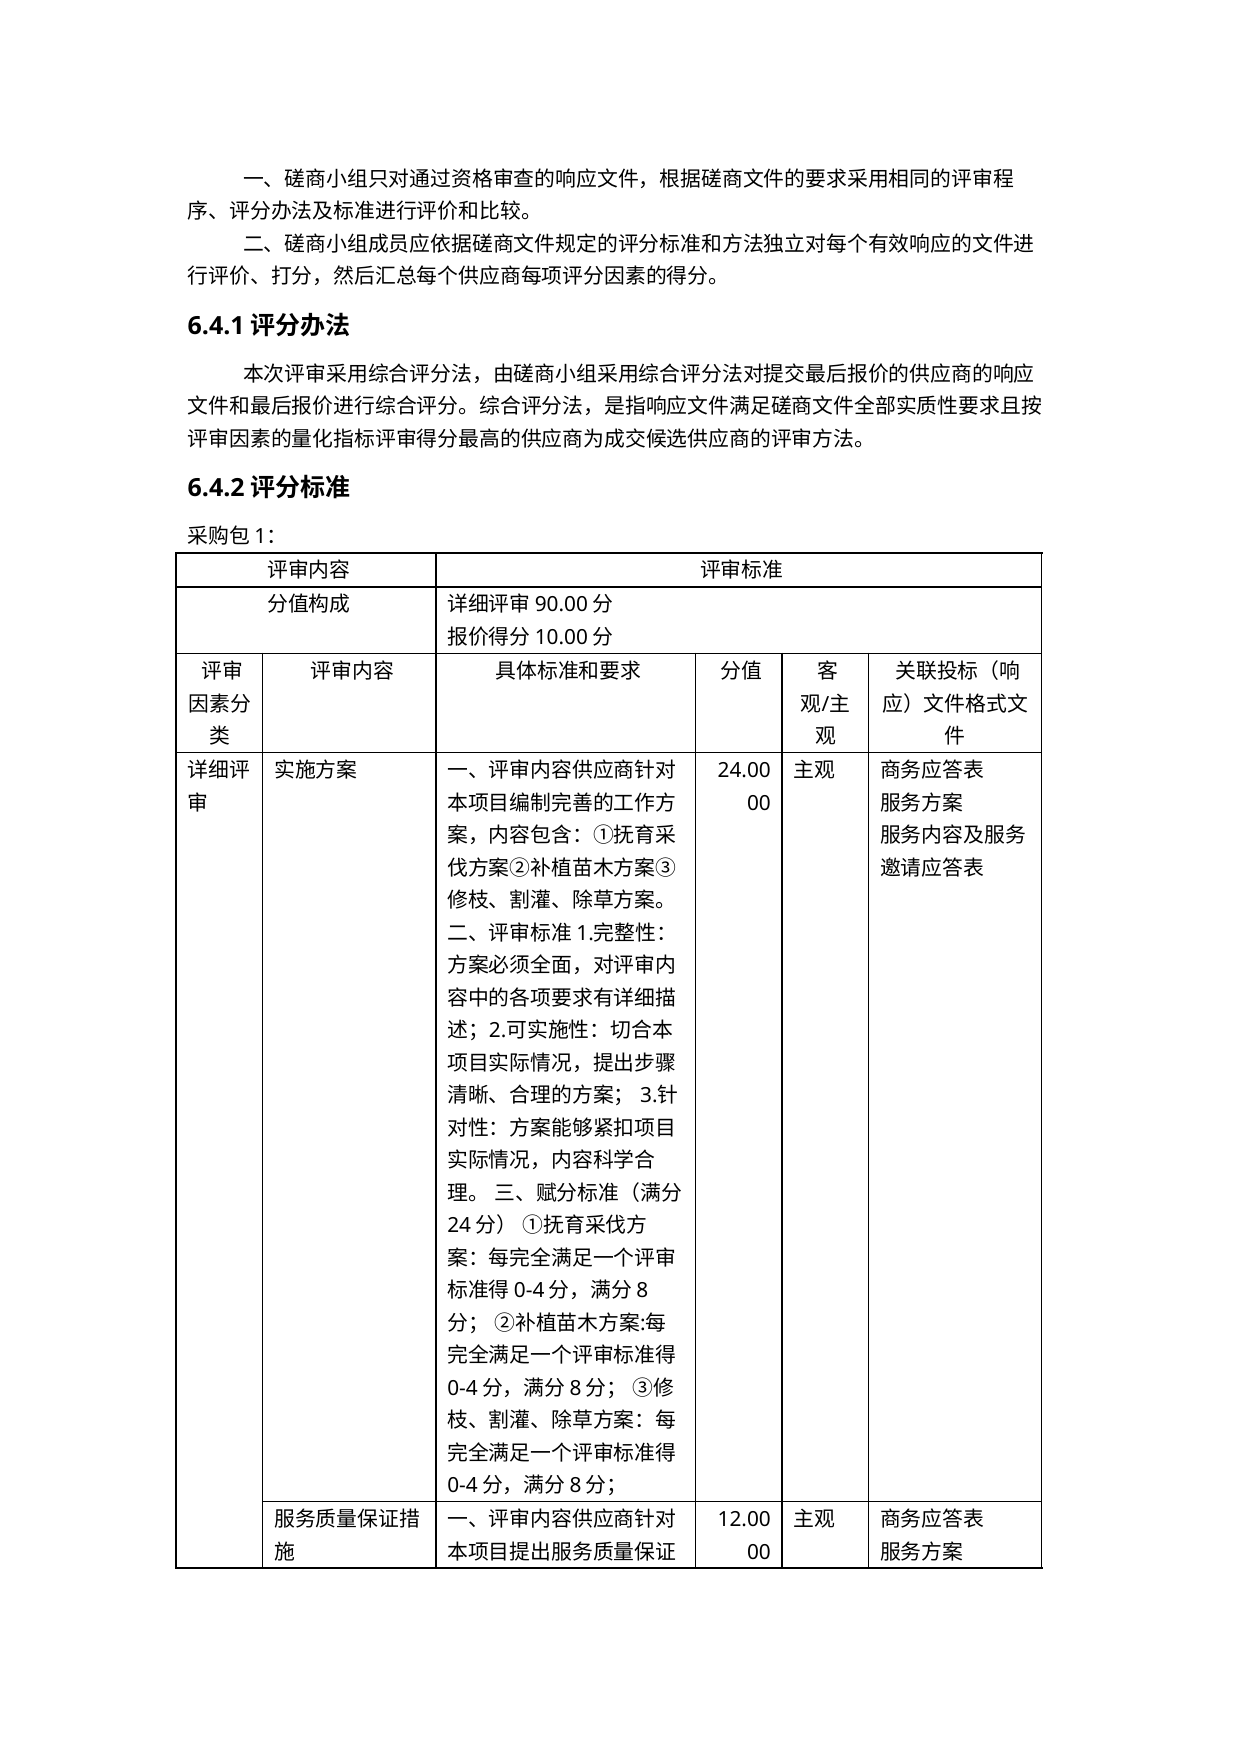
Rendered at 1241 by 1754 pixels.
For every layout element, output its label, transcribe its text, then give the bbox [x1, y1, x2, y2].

text 6.4.2评分标准 [187, 454, 1053, 519]
text 本次评审采用综合评分法，由磋商小组采用综合评分法对提交最后报价的供应商的响应文件和最后报价进行综合评分。综合评分法，是指响应文件满足磋商文件全部实质性要求且按评审因素的量化指标评审得分最高的供应商为成交候选供应商的评审方法。 [187, 357, 1053, 454]
table_cell 实施方案 [263, 753, 435, 1501]
table_cell 评审内容 [263, 654, 435, 752]
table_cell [437, 1502, 695, 1567]
table_cell 具体标准和要求 [437, 654, 695, 752]
text 二、磋商小组成员应依据磋商文件规定的评分标准和方法独立对每个有效响应的文件进行评价、打分，然后汇总每个供应商每项评分因素的得分。 [187, 227, 1053, 292]
text 采购包1： [187, 519, 1053, 552]
table_cell 服务质量保证措施 [263, 1502, 435, 1567]
table_cell 主观 [783, 753, 868, 1501]
table_cell 详细评审90.00分 报价得分10.00分 [437, 588, 1041, 653]
table_cell 客观/主观 [783, 654, 868, 752]
table_cell 一、评审内容供应商针对本项目编制完善的工作方案，内容包含：①抚育采伐方案②补植苗木方案③修枝、割灌、除草方案。二、评审标准1.完整性：方案必须全面，对评审内容中的各项要求有详细描述；2.可实施性：切合本项目实际情况，提出步骤清晰、合理的方案； 3.针对性：方案能够紧扣项目实际情况，内容科学合理。 三、赋分标准（满分24分） ①抚育采伐方案：每完全满足一个评审标准得0-4分，满分8分； ②补植苗木方案:每完全满足一个评审标准得0-4分，满分8分； ③修枝、割灌、除草方案：每完全满足一个评审标准得0-4分，满分8分； [437, 753, 695, 1501]
table_header 评审内容 [177, 554, 435, 586]
table_cell 主观 [783, 1502, 868, 1567]
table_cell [869, 1502, 1041, 1567]
table_cell 商务应答表 服务方案 服务内容及服务邀请应答表 [869, 753, 1041, 1501]
text 一、磋商小组只对通过资格审查的响应文件，根据磋商文件的要求采用相同的评审程序、评分办法及标准进行评价和比较。 [187, 162, 1053, 227]
text 6.4.1评分办法 [187, 292, 1053, 357]
table_cell 关联投标（响应）文件格式文件 [869, 654, 1041, 752]
table_header 评审标准 [437, 554, 1041, 586]
table_cell 详细评审 [177, 753, 262, 1567]
table_cell 12.0000 [696, 1502, 781, 1567]
table_cell 分值构成 [177, 588, 435, 653]
table_cell 24.0000 [696, 753, 781, 1501]
table_cell 评审因素分类 [177, 654, 262, 752]
table_cell 分值 [696, 654, 781, 752]
